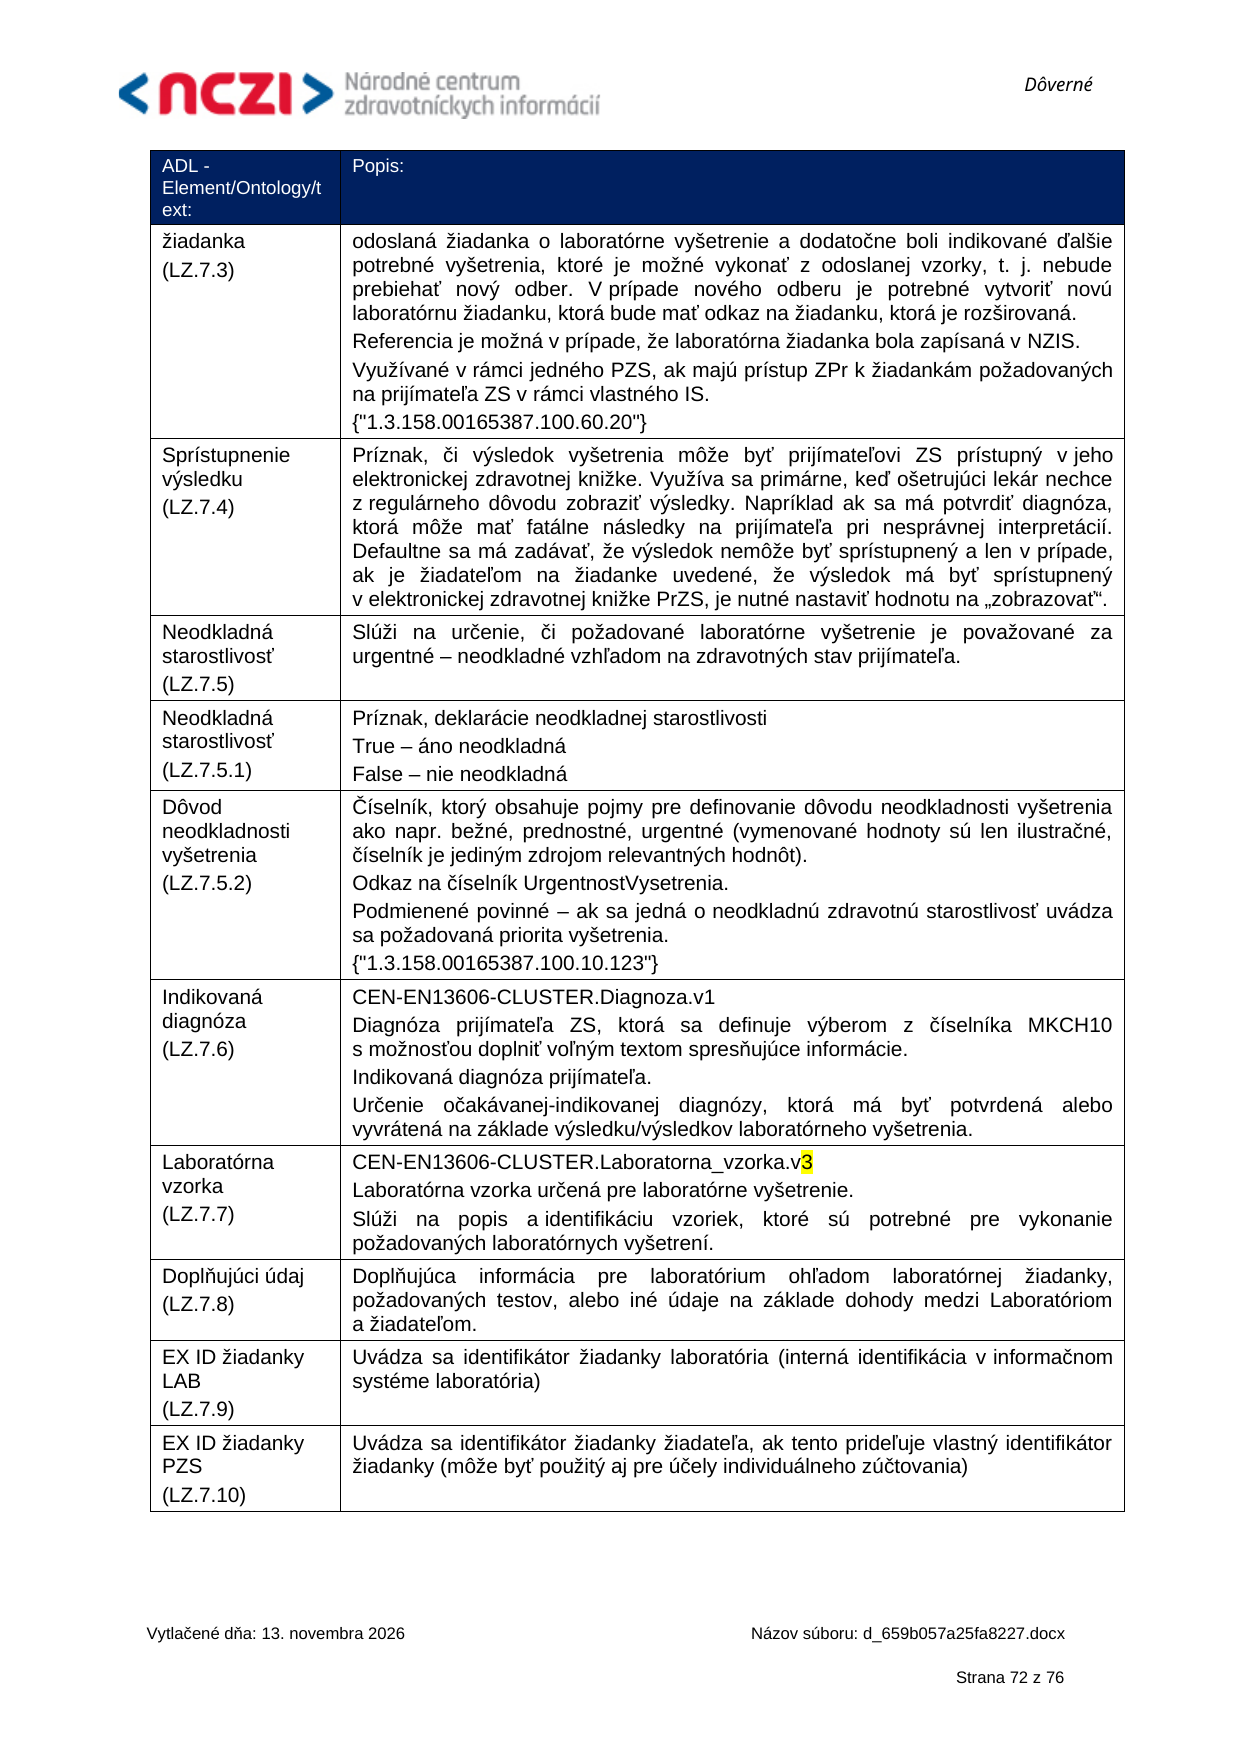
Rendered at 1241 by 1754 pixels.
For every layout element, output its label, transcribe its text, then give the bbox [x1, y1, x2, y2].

table_header Popis: [341, 151, 1124, 224]
table_header ADL - Element/Ontology/text: [151, 151, 340, 224]
table_cell Príznak, deklarácie neodkladnej starostlivosti True – áno neodkladná False – nie neodkladná [341, 701, 1124, 790]
table_cell Uvádza sa identifikátor žiadanky žiadateľa, ak tento prideľuje vlastný identifikátor žiadanky (môže byť použitý aj pre účely individuálneho zúčtovania) [341, 1426, 1124, 1511]
table_cell Neodkladná starostlivosť (LZ.7.5) [151, 616, 340, 700]
picture [118, 72, 600, 119]
table_cell EX ID žiadanky PZS (LZ.7.10) [151, 1426, 340, 1511]
table_cell Číselník, ktorý obsahuje pojmy pre definovanie dôvodu neodkladnosti vyšetrenia ako napr. bežné, prednostné, urgentné (vymenované hodnoty sú len ilustračné, číselník je jediným zdrojom relevantných hodnôt). Odkaz na číselník UrgentnostVysetrenia. Podmienené povinné – ak sa jedná o neodkladnú zdravotnú starostlivosť uvádza sa požadovaná priorita vyšetrenia. {"1.3.158.00165387.100.10.123"} [341, 791, 1124, 979]
table_cell Uvádza sa identifikátor žiadanky laboratória (interná identifikácia v informačnom systéme laboratória) [341, 1341, 1124, 1425]
table_cell Indikovaná diagnóza (LZ.7.6) [151, 980, 340, 1145]
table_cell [341, 225, 1124, 438]
table_cell Doplňujúci údaj (LZ.7.8) [151, 1260, 340, 1340]
table_cell EX ID žiadanky LAB (LZ.7.9) [151, 1341, 340, 1425]
table_cell Laboratórna vzorka (LZ.7.7) [151, 1146, 340, 1258]
table_cell Slúži na určenie, či požadované laboratórne vyšetrenie je považované za urgentné – neodkladné vzhľadom na zdravotných stav prijímateľa. [341, 616, 1124, 700]
table_cell Doplňujúca informácia pre laboratórium ohľadom laboratórnej žiadanky, požadovaných testov, alebo iné údaje na základe dohody medzi Laboratóriom a žiadateľom. [341, 1260, 1124, 1340]
table_cell Sprístupnenie výsledku (LZ.7.4) [151, 439, 340, 615]
table_cell Neodkladná starostlivosť (LZ.7.5.1) [151, 701, 340, 790]
table_cell CEN-EN13606-CLUSTER.Diagnoza.v1 Diagnóza prijímateľa ZS, ktorá sa definuje výberom z číselníka MKCH10 s možnosťou doplniť voľným textom spresňujúce informácie. Indikovaná diagnóza prijímateľa. Určenie očakávanej-indikovanej diagnózy, ktorá má byť potvrdená alebo vyvrátená na základe výsledku/výsledkov laboratórneho vyšetrenia. [341, 980, 1124, 1145]
table_cell Dôvod neodkladnosti vyšetrenia (LZ.7.5.2) [151, 791, 340, 979]
table_cell Príznak, či výsledok vyšetrenia môže byť prijímateľovi ZS prístupný v jeho elektronickej zdravotnej knižke. Využíva sa primárne, keď ošetrujúci lekár nechce z regulárneho dôvodu zobraziť výsledky. Napríklad ak sa má potvrdiť diagnóza, ktorá môže mať fatálne následky na prijímateľa pri nesprávnej interpretácií. Defaultne sa má zadávať, že výsledok nemôže byť sprístupnený a len v prípade, ak je žiadateľom na žiadanke uvedené, že výsledok má byť sprístupnený v elektronickej zdravotnej knižke PrZS, je nutné nastaviť hodnotu na „zobrazovať“. [341, 439, 1124, 615]
table_cell Referenčná žiadanka (LZ.7.3) [151, 225, 340, 438]
table_cell CEN-EN13606-CLUSTER.Laboratorna_vzorka.v3 Laboratórna vzorka určená pre laboratórne vyšetrenie. Slúži na popis a identifikáciu vzoriek, ktoré sú potrebné pre vykonanie požadovaných laboratórnych vyšetrení. [341, 1146, 1124, 1258]
